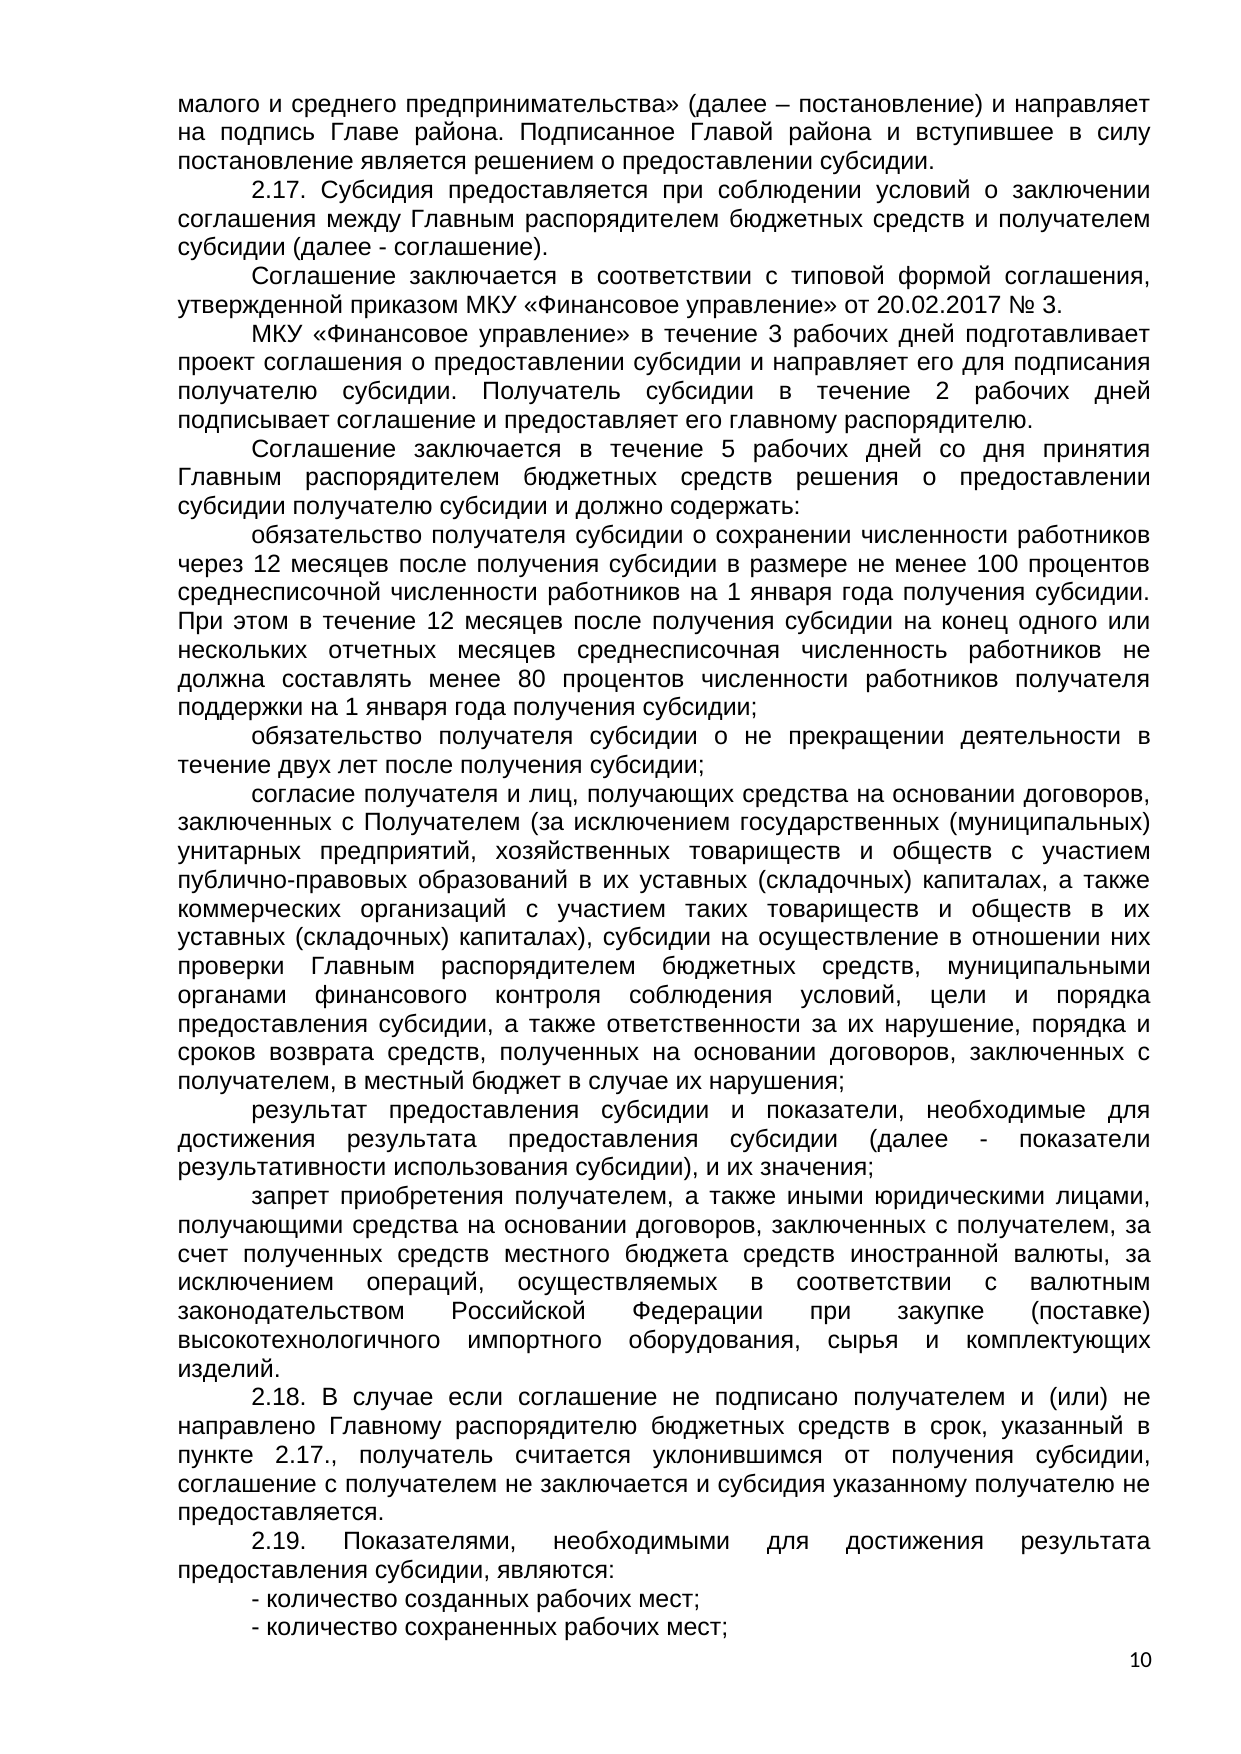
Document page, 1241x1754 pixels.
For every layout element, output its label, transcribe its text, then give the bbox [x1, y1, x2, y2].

text согласие получателя и лиц, получающих средства на основании договоров, заключенных с Получателем (за исключением государственных (муниципальных) унитарных предприятий, хозяйственных товариществ и обществ с участием публично-правовых образований в их уставных (складочных) капиталах, а также коммерческих организаций с участием таких товариществ и обществ в их уставных (складочных) капиталах), субсидии на осуществление в отношении них проверки Главным распорядителем бюджетных средств, муниципальными органами финансового контроля соблюдения условий, цели и порядка предоставления субсидии, а также ответственности за их нарушение, порядка и сроков возврата средств, полученных на основании договоров, заключенных с получателем, в местный бюджет в случае их нарушения; [177, 779, 1152, 1095]
text 2.19. Показателями, необходимыми для достижения результата предоставления субсидии, являются: [177, 1526, 1152, 1584]
text Соглашение заключается в соответствии с типовой формой соглашения, утвержденной приказом МКУ «Финансовое управление» от 20.02.2017 № 3. [177, 261, 1152, 319]
text - количество сохраненных рабочих мест; [177, 1612, 1152, 1641]
text обязательство получателя субсидии о не прекращении деятельности в течение двух лет после получения субсидии; [177, 721, 1152, 779]
text 2.18. В случае если соглашение не подписано получателем и (или) не направлено Главному распорядителю бюджетных средств в срок, указанный в пункте 2.17., получатель считается уклонившимся от получения субсидии, соглашение с получателем не заключается и субсидия указанному получателю не предоставляется. [177, 1382, 1152, 1526]
text 2.17. Субсидия предоставляется при соблюдении условий о заключении соглашения между Главным распорядителем бюджетных средств и получателем субсидии (далее - соглашение). [177, 175, 1152, 261]
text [177, 89, 1152, 175]
text - количество созданных рабочих мест; [177, 1584, 1152, 1612]
text Соглашение заключается в течение 5 рабочих дней со дня принятия Главным распорядителем бюджетных средств решения о предоставлении субсидии получателю субсидии и должно содержать: [177, 434, 1152, 520]
text результат предоставления субсидии и показатели, необходимые для достижения результата предоставления субсидии (далее - показатели результативности использования субсидии), и их значения; [177, 1095, 1152, 1181]
text МКУ «Финансовое управление» в течение 3 рабочих дней подготавливает проект соглашения о предоставлении субсидии и направляет его для подписания получателю субсидии. Получатель субсидии в течение 2 рабочих дней подписывает соглашение и предоставляет его главному распорядителю. [177, 319, 1152, 434]
text обязательство получателя субсидии о сохранении численности работников через 12 месяцев после получения субсидии в размере не менее 100 процентов среднесписочной численности работников на 1 января года получения субсидии. При этом в течение 12 месяцев после получения субсидии на конец одного или нескольких отчетных месяцев среднесписочная численность работников не должна составлять менее 80 процентов численности работников получателя поддержки на 1 января года получения субсидии; [177, 520, 1152, 721]
text запрет приобретения получателем, а также иными юридическими лицами, получающими средства на основании договоров, заключенных с получателем, за счет полученных средств местного бюджета средств иностранной валюты, за исключением операций, осуществляемых в соответствии с валютным законодательством Российской Федерации при закупке (поставке) высокотехнологичного импортного оборудования, сырья и комплектующих изделий. [177, 1181, 1152, 1382]
